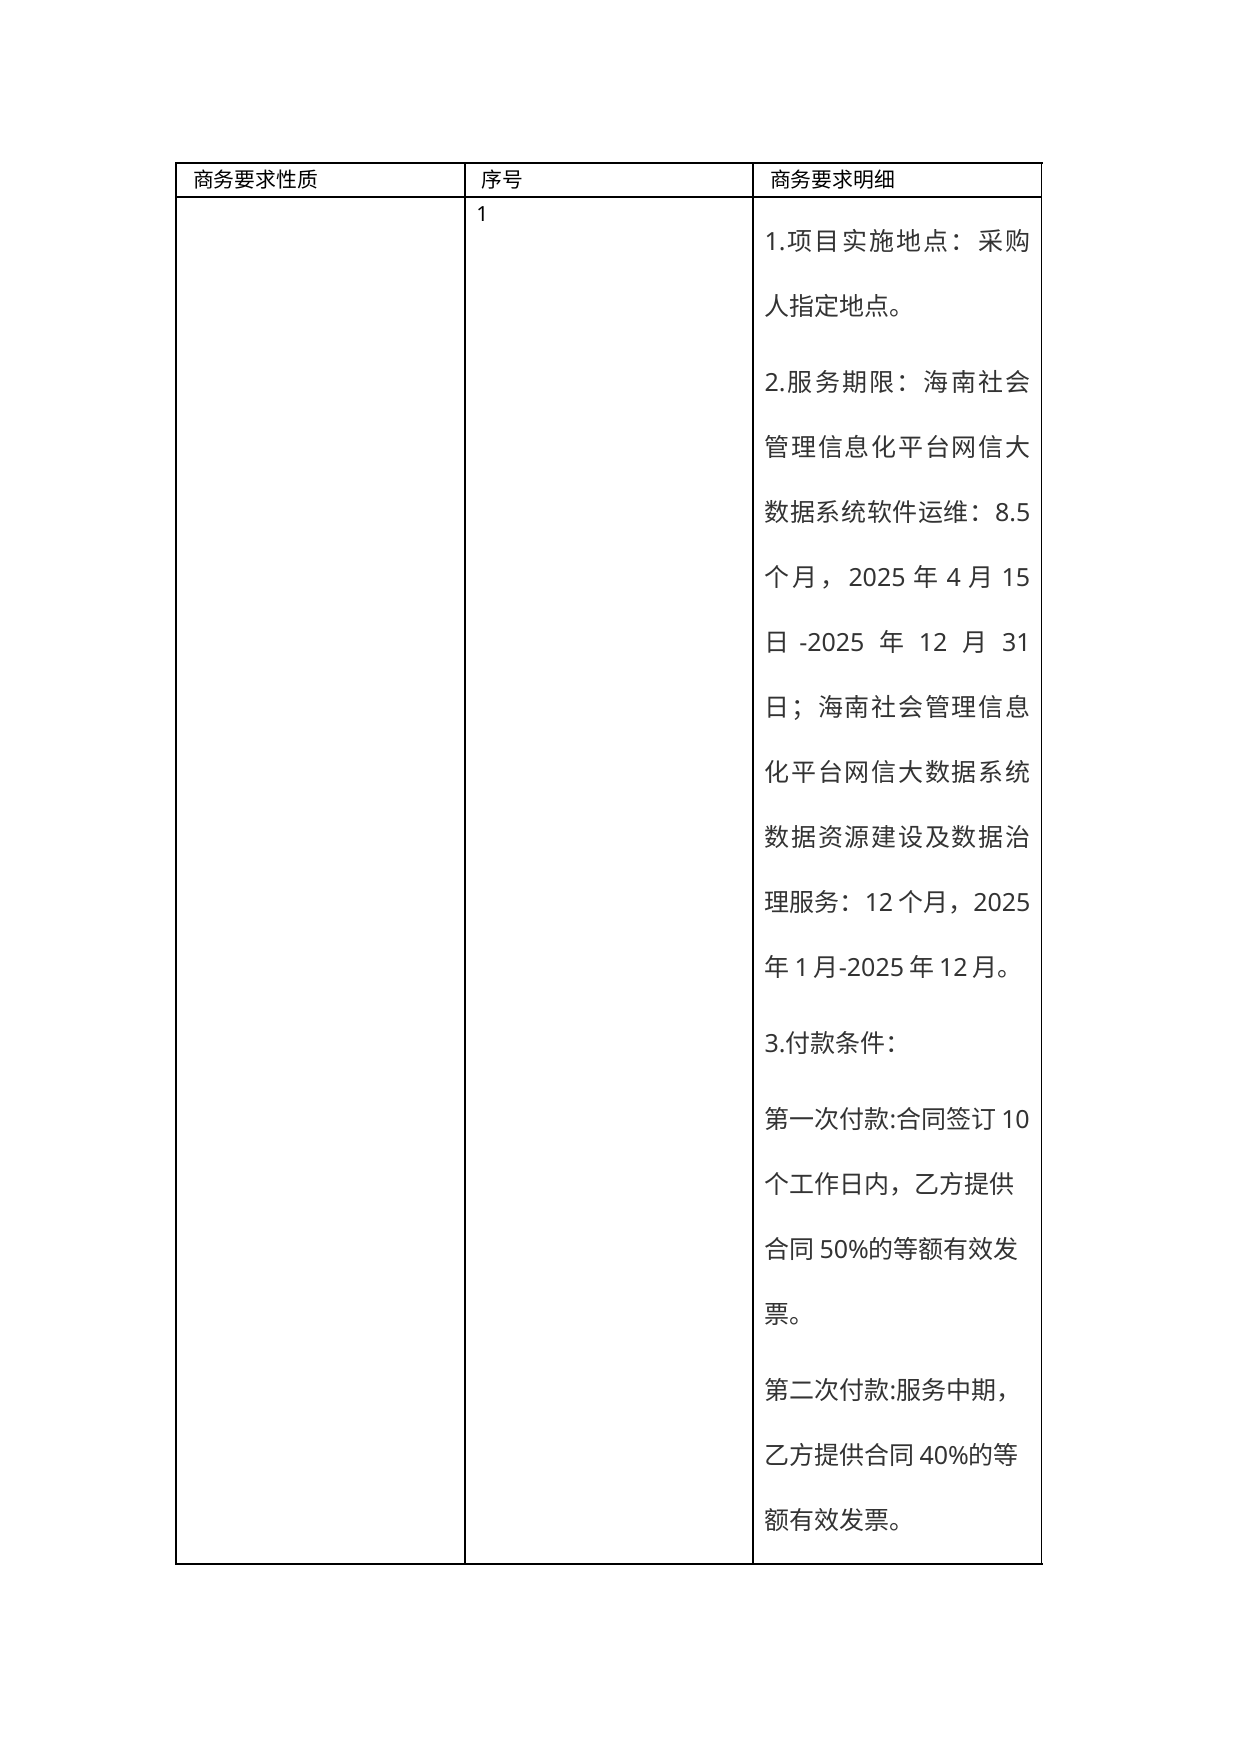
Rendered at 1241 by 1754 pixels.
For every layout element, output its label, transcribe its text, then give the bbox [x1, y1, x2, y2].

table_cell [754, 198, 1041, 1563]
table_header 商务要求性质 [177, 164, 464, 196]
table_header 商务要求明细 [754, 164, 1041, 196]
table_header 序号 [466, 164, 752, 196]
table_cell [177, 198, 464, 1563]
table_cell 1 [466, 198, 752, 1563]
